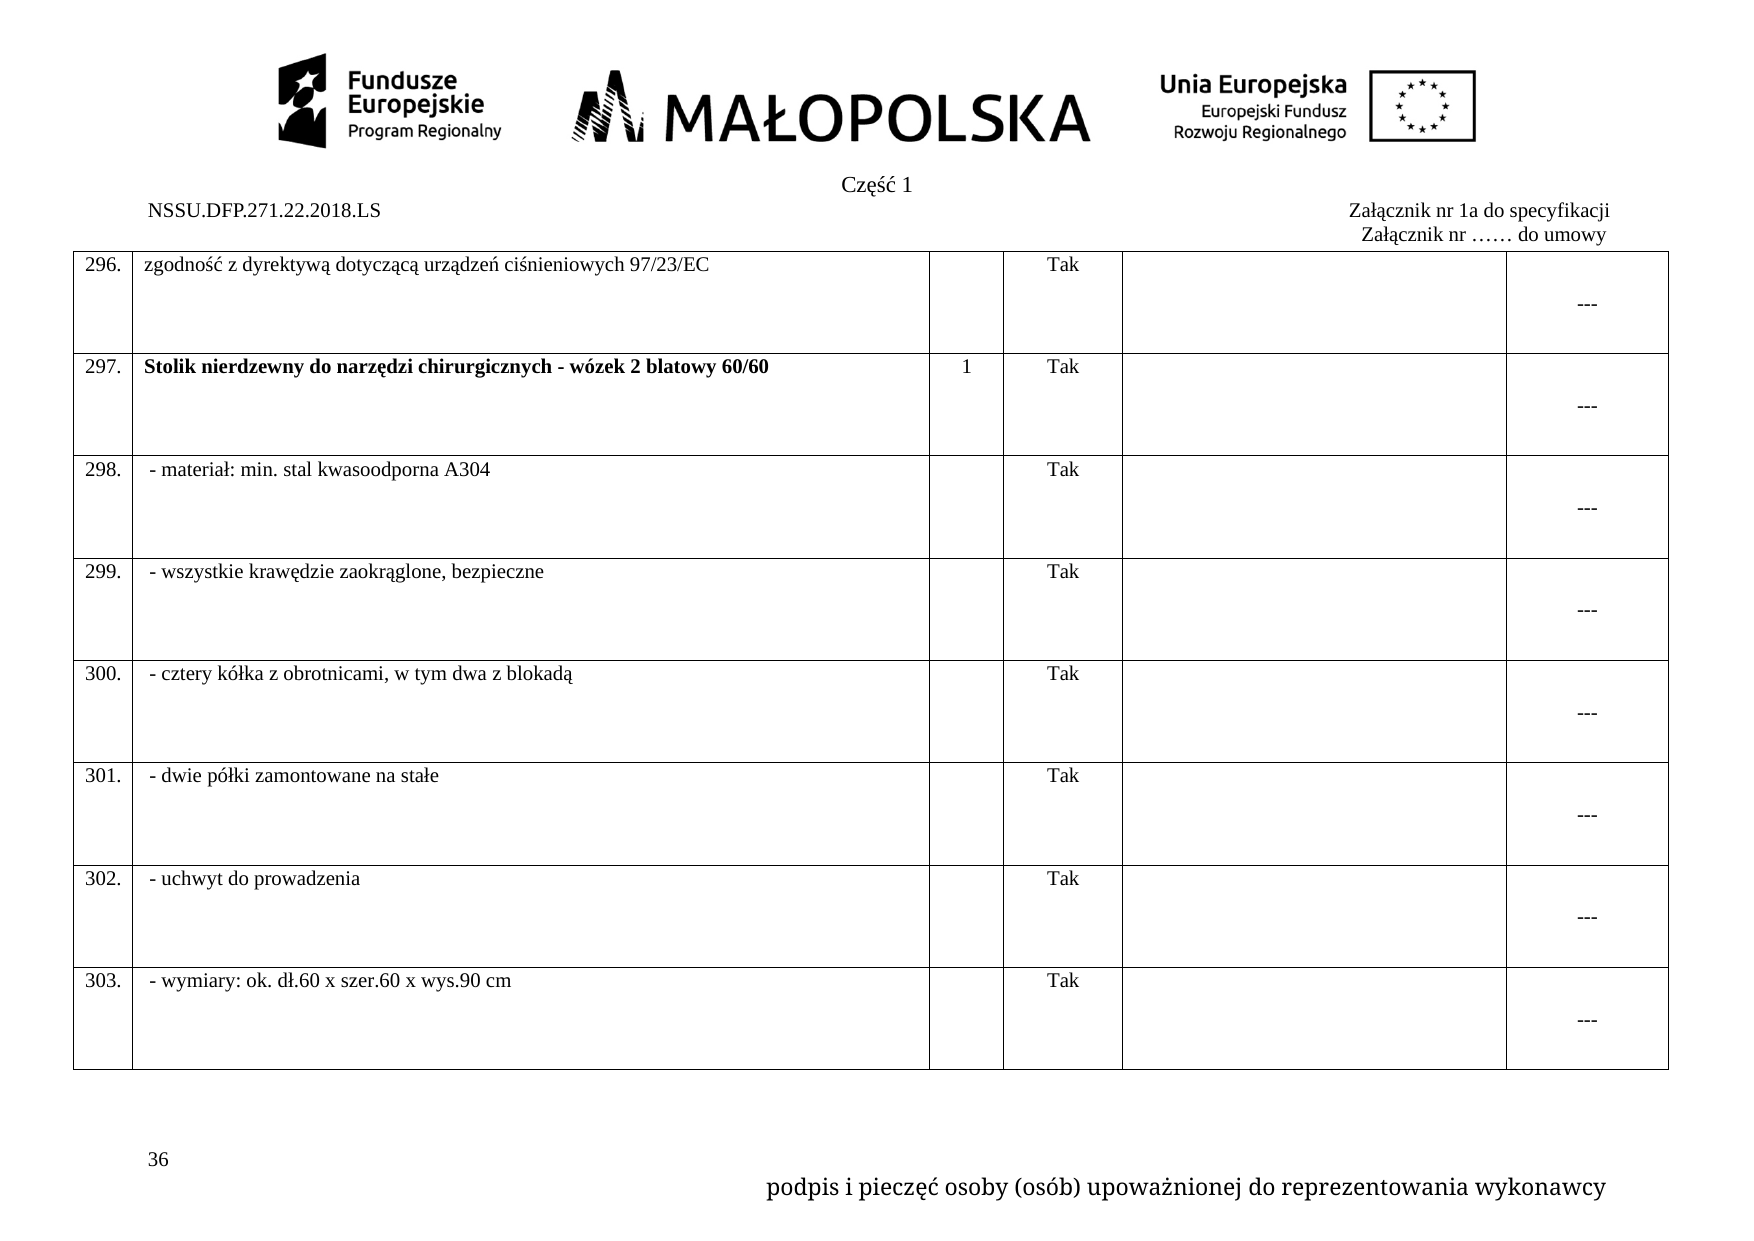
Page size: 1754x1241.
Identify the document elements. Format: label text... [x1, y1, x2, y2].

table_cell --- [1507, 866, 1668, 967]
table_cell [74, 456, 132, 558]
table_cell [1123, 456, 1506, 558]
table_cell --- [1507, 661, 1668, 762]
table_cell --- [1507, 252, 1668, 353]
table_cell --- [1507, 763, 1668, 864]
table_cell [74, 354, 132, 455]
table_cell --- [1507, 456, 1668, 558]
table_cell [930, 866, 1003, 967]
table_cell - wymiary: ok. dł.60 x szer.60 x wys.90 cm [133, 968, 929, 1069]
table_cell Stolik nierdzewny do narzędzi chirurgicznych - wózek 2 blatowy 60/60 [133, 354, 929, 455]
table_cell [74, 968, 132, 1069]
table_cell Tak [1004, 456, 1122, 558]
table_cell Tak [1004, 968, 1122, 1069]
table_cell - wszystkie krawędzie zaokrąglone, bezpieczne [133, 559, 929, 660]
table_cell [1123, 866, 1506, 967]
table_cell Tak [1004, 559, 1122, 660]
table_cell [930, 763, 1003, 864]
table_cell - materiał: min. stal kwasoodporna A304 [133, 456, 929, 558]
table_cell - dwie półki zamontowane na stałe [133, 763, 929, 864]
table_cell [1123, 763, 1506, 864]
table_cell [1123, 252, 1506, 353]
table_cell [930, 456, 1003, 558]
table_cell [1123, 968, 1506, 1069]
table_cell --- [1507, 559, 1668, 660]
table_cell Tak [1004, 661, 1122, 762]
table_cell [74, 559, 132, 660]
table_cell 1 [930, 354, 1003, 455]
table_cell [930, 968, 1003, 1069]
table_cell Tak [1004, 354, 1122, 455]
table_cell [930, 559, 1003, 660]
table_cell zgodność z dyrektywą dotyczącą urządzeń ciśnieniowych 97/23/EC [133, 252, 929, 353]
table_cell Tak [1004, 866, 1122, 967]
table_cell - cztery kółka z obrotnicami, w tym dwa z blokadą [133, 661, 929, 762]
table_cell [74, 866, 132, 967]
table_cell [1123, 559, 1506, 660]
table_cell --- [1507, 968, 1668, 1069]
table_cell [74, 252, 132, 353]
table_cell [930, 661, 1003, 762]
table_cell [930, 252, 1003, 353]
table_cell --- [1507, 354, 1668, 455]
table_cell Tak [1004, 252, 1122, 353]
table_cell - uchwyt do prowadzenia [133, 866, 929, 967]
table_cell [1123, 354, 1506, 455]
picture [255, 29, 1499, 172]
table_cell Tak [1004, 763, 1122, 864]
table_cell [1123, 661, 1506, 762]
table_cell [74, 763, 132, 864]
table_cell [74, 661, 132, 762]
